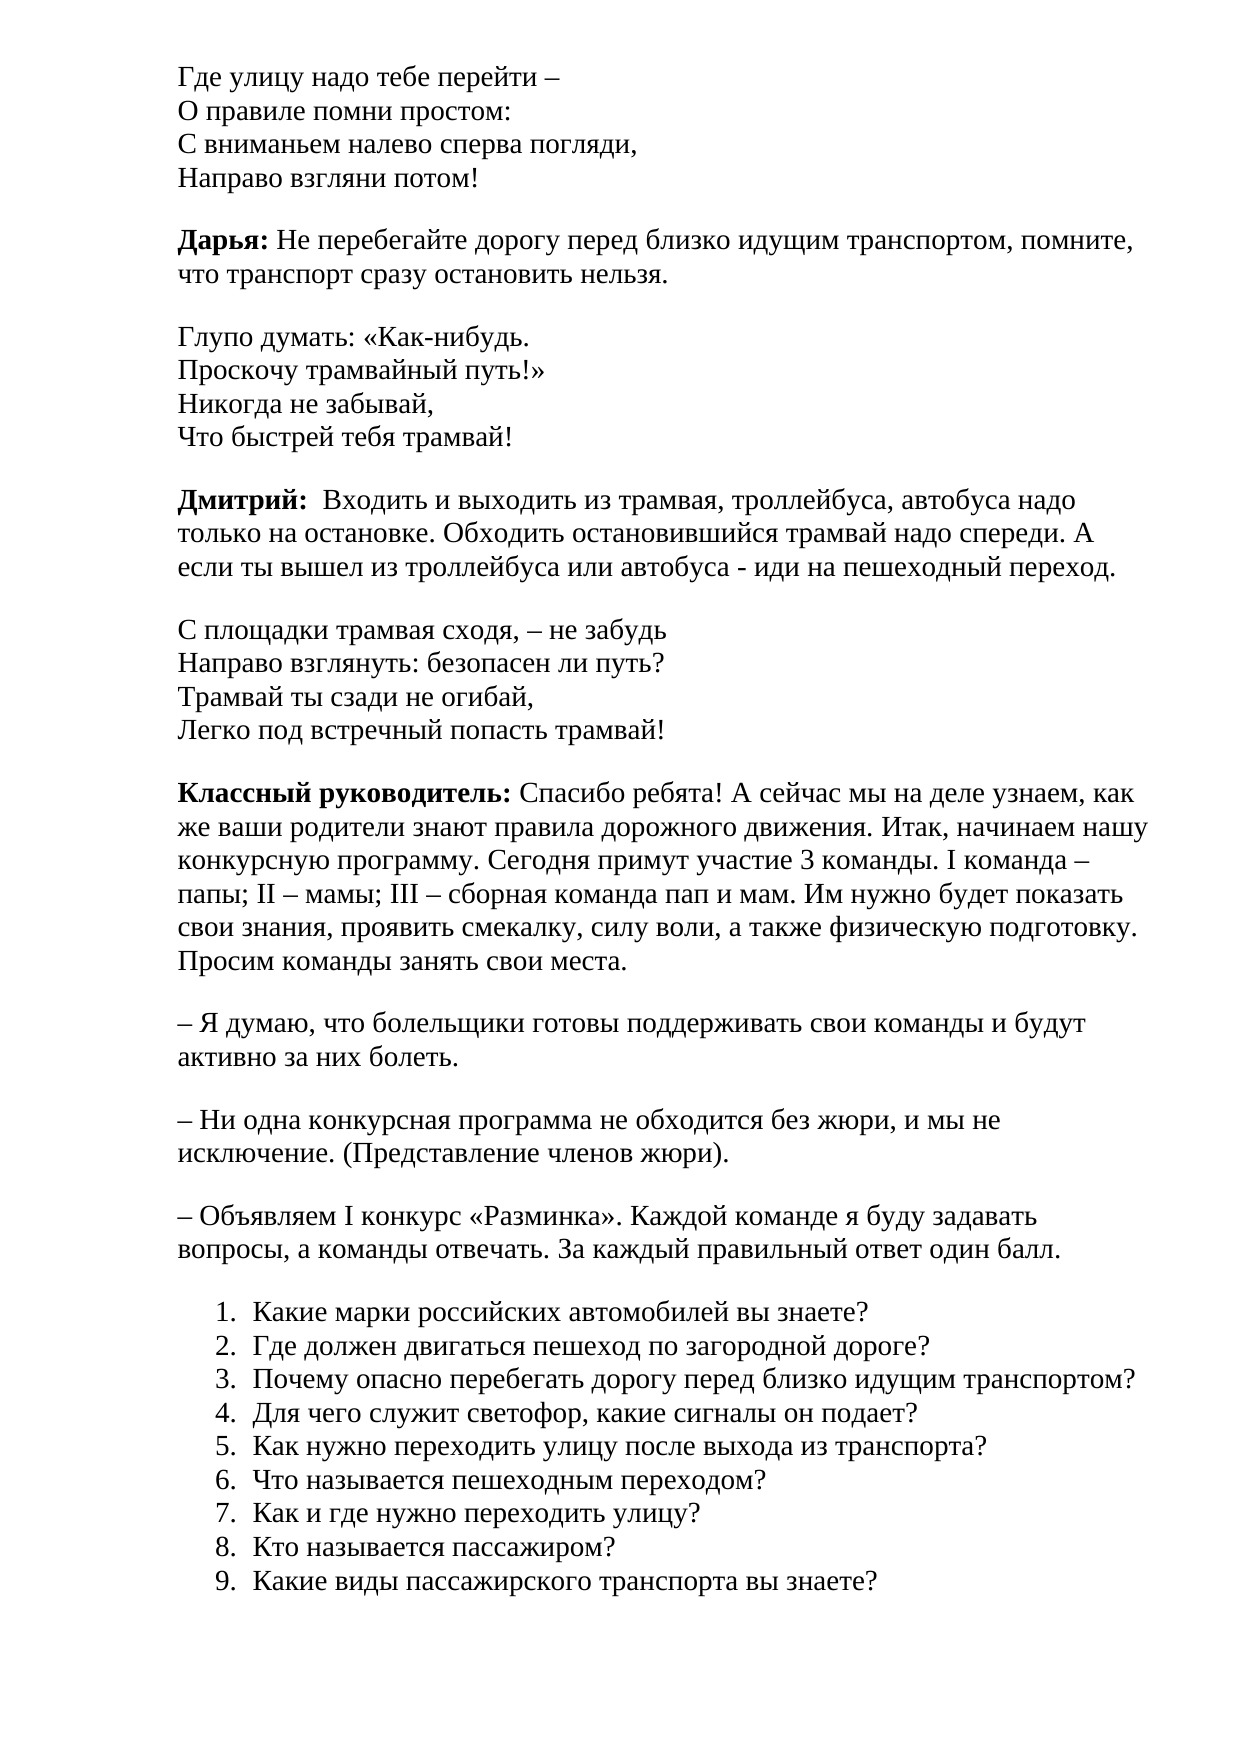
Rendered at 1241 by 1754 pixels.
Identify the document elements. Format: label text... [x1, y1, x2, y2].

list Как нужно переходить улицу после выхода из транспорта? [215, 1428, 1152, 1462]
text Дмитрий: Входить и выходить из трамвая, троллейбуса, автобуса надо только на остановке. Обходить остановившийся трамвай надо спереди. А если ты вышел из троллейбуса или автобуса - иди на пешеходный переход. [177, 482, 1152, 583]
text Где улицу надо тебе перейти – О правиле помни простом: С вниманьем налево сперва погляди, Направо взгляни потом! [177, 59, 1152, 193]
text – Ни одна конкурсная программа не обходится без жюри, и мы не исключение. (Представление членов жюри). [177, 1102, 1152, 1169]
list Кто называется пассажиром? [215, 1529, 1152, 1563]
list Где должен двигаться пешеход по загородной дороге? [215, 1328, 1152, 1361]
list Почему опасно перебегать дорогу перед близко идущим транспортом? [215, 1361, 1152, 1395]
list Как и где нужно переходить улицу? [215, 1496, 1152, 1529]
list Какие марки российских автомобилей вы знаете? [215, 1294, 1152, 1328]
text Классный руководитель: Спасибо ребята! А сейчас мы на деле узнаем, как же ваши родители знают правила дорожного движения. Итак, начинаем нашу конкурсную программу. Сегодня примут участие 3 команды. I команда – папы; II – мамы; III – сборная команда пап и мам. Им нужно будет показать свои знания, проявить смекалку, силу воли, а также физическую подготовку. Просим команды занять свои места. [177, 775, 1152, 976]
text Дарья: Не перебегайте дорогу перед близко идущим транспортом, помните, что транспорт сразу остановить нельзя. [177, 222, 1152, 289]
text С площадки трамвая сходя, – не забудь Направо взглянуть: безопасен ли путь? Трамвай ты сзади не огибай, Легко под встречный попасть трамвай! [177, 612, 1152, 746]
text – Объявляем I конкурс «Разминка». Каждой команде я буду задавать вопросы, а команды отвечать. За каждый правильный ответ один балл. [177, 1198, 1152, 1265]
text Глупо думать: «Как-нибудь. Проскочу трамвайный путь!» Никогда не забывай, Что быстрей тебя трамвай! [177, 319, 1152, 453]
text – Я думаю, что болельщики готовы поддерживать свои команды и будут активно за них болеть. [177, 1006, 1152, 1073]
list Какие виды пассажирского транспорта вы знаете? [215, 1563, 1152, 1596]
list Для чего служит светофор, какие сигналы он подает? [215, 1395, 1152, 1428]
list Что называется пешеходным переходом? [215, 1462, 1152, 1496]
